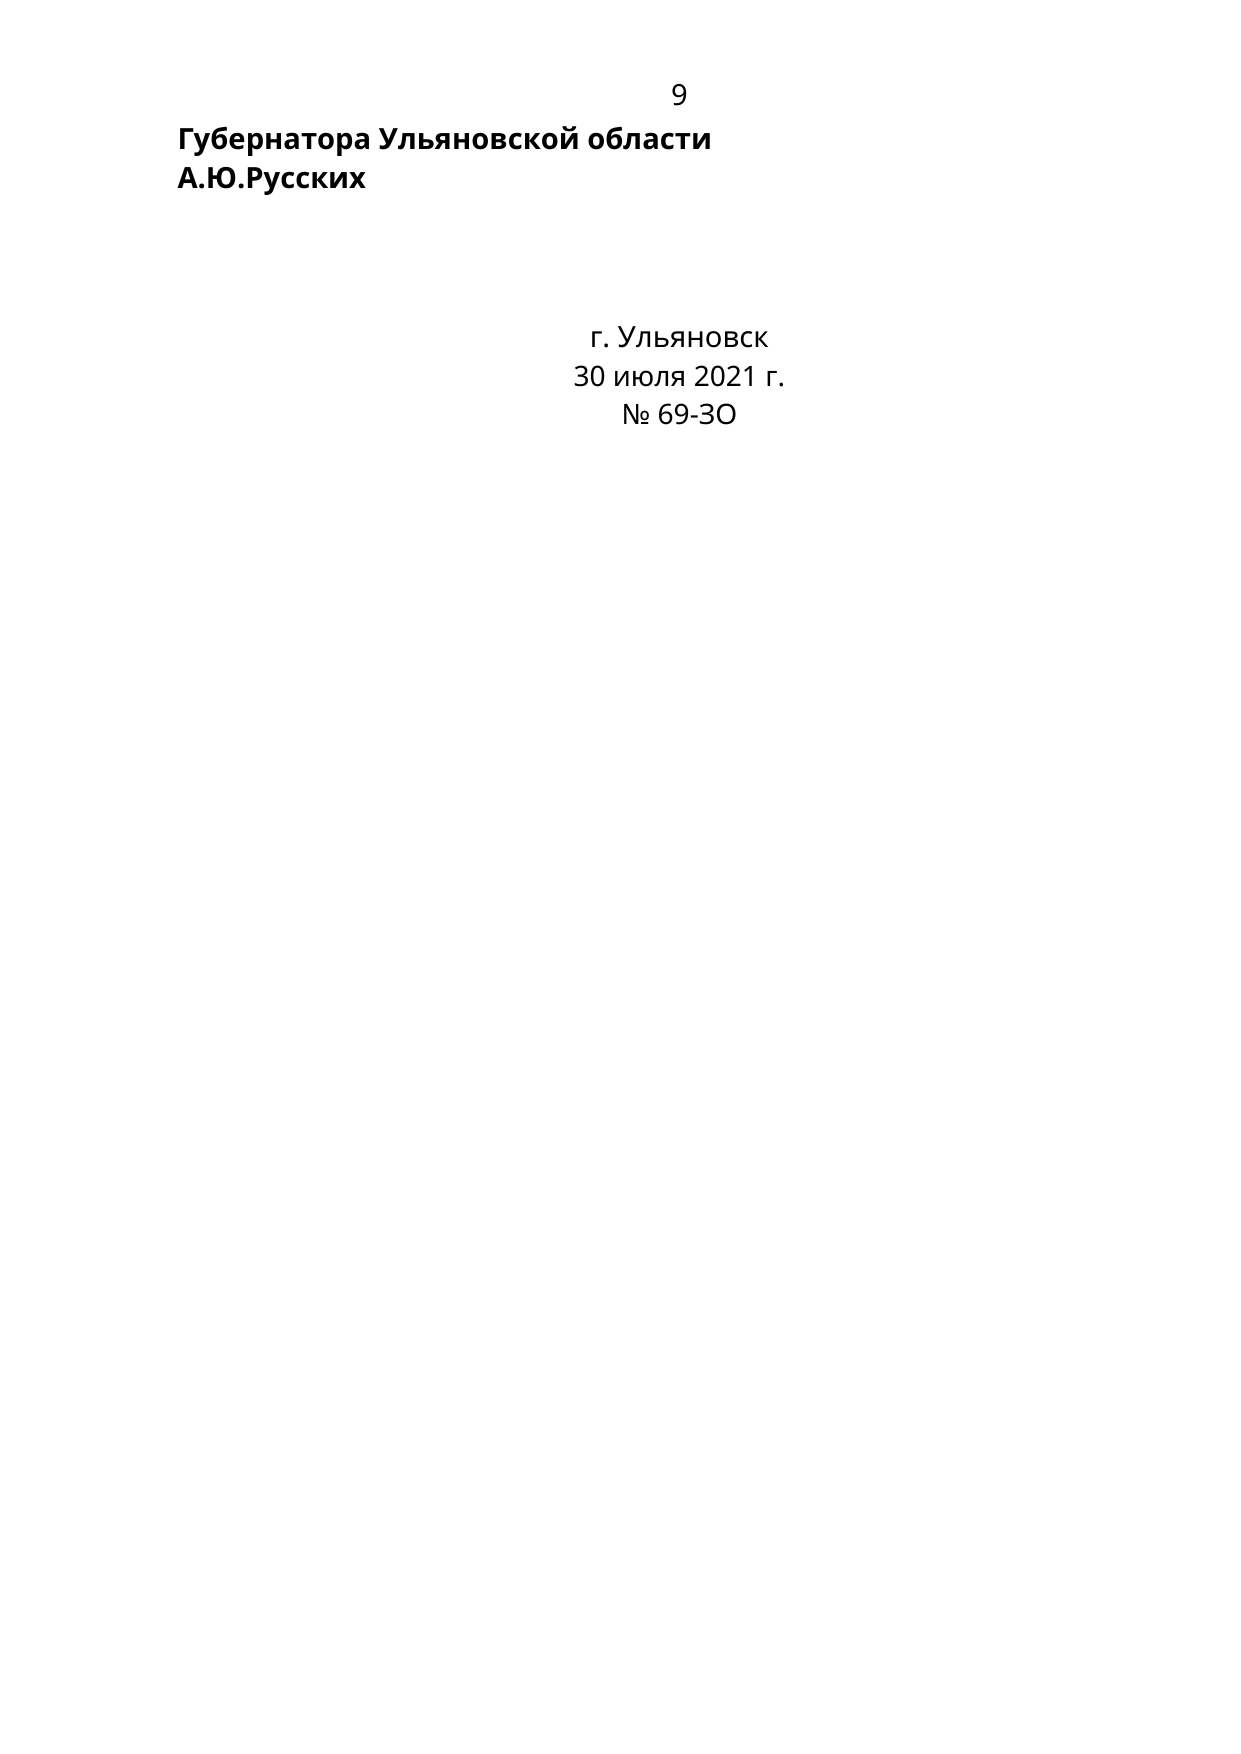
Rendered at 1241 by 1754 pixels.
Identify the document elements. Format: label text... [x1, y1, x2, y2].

text № 69-ЗО [177, 394, 1181, 433]
text 30 июля 2021 г. [177, 356, 1181, 394]
text г. Ульяновск [177, 317, 1181, 356]
text Губернатора Ульяновской области А.Ю.Русских [177, 118, 1181, 197]
